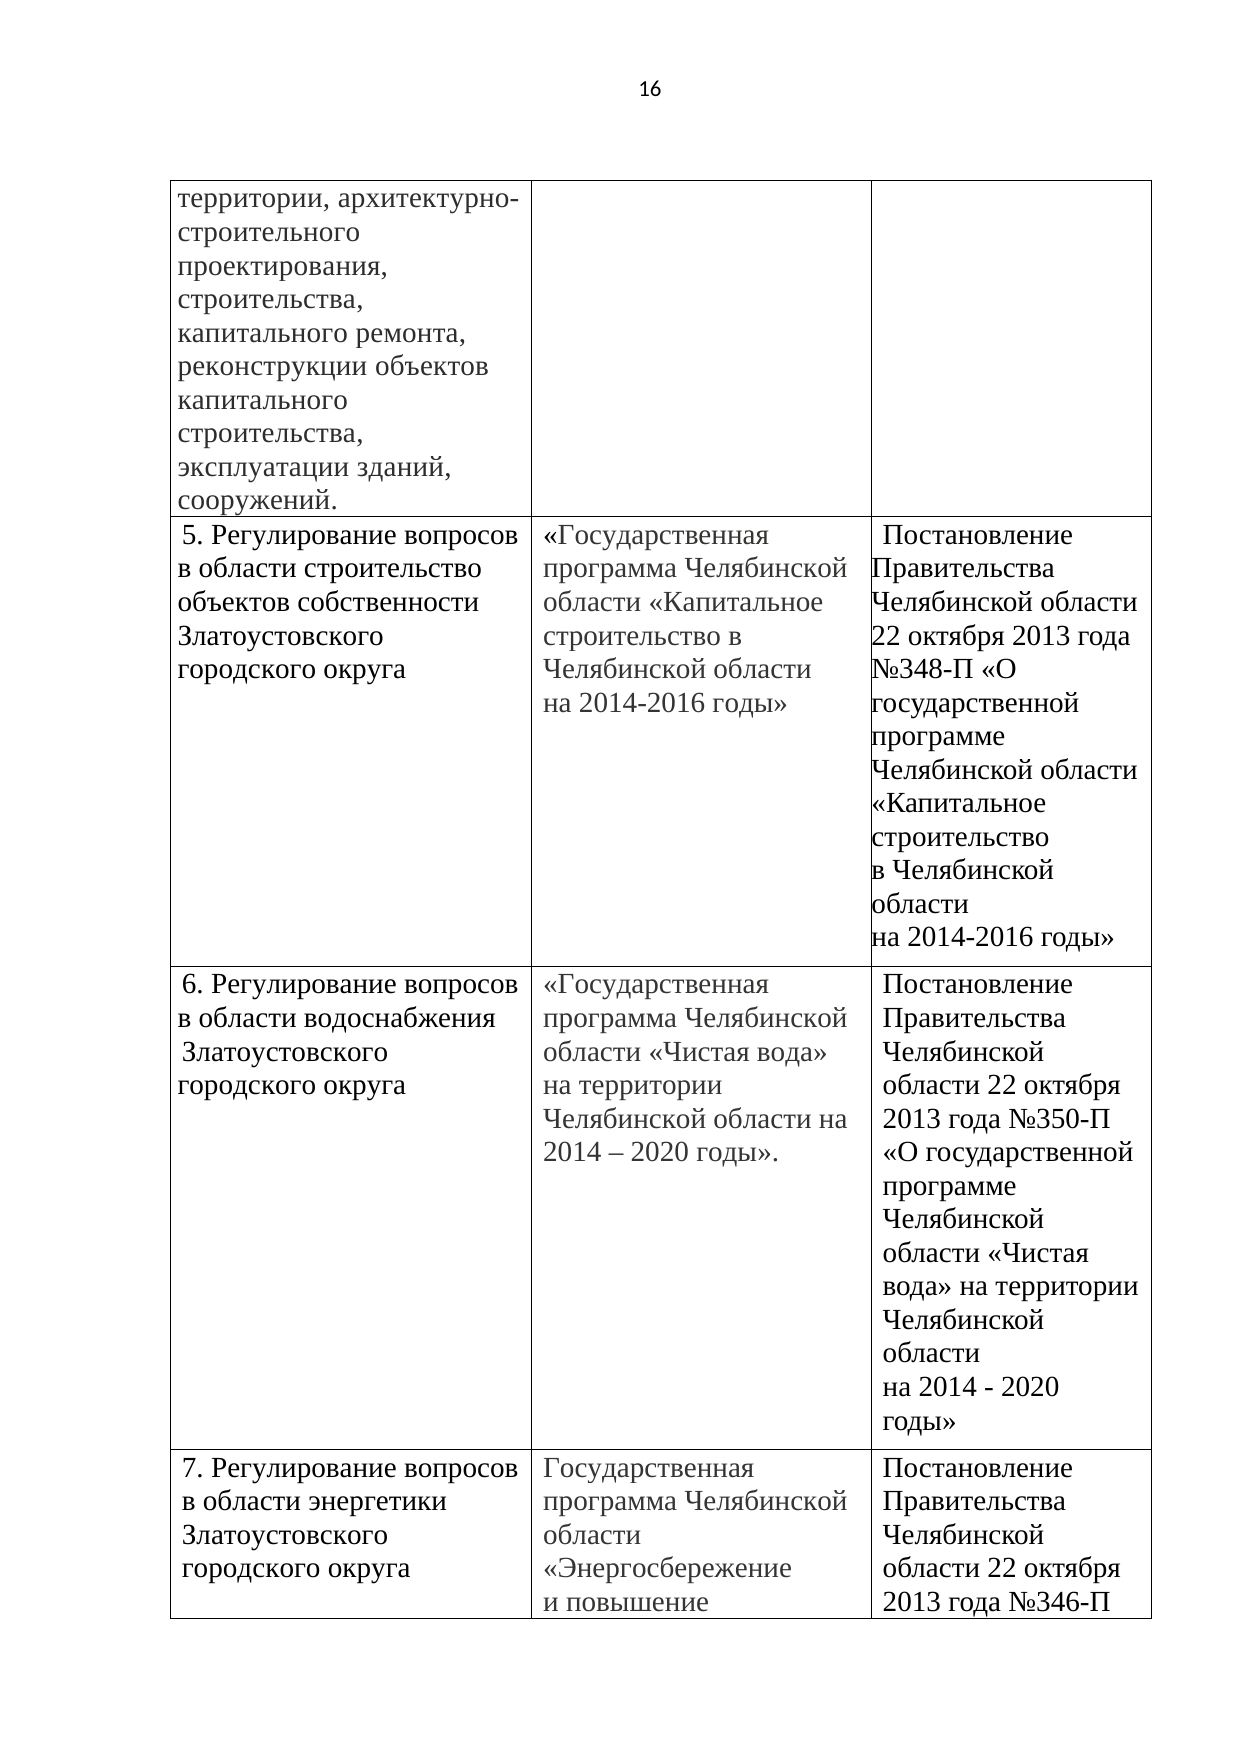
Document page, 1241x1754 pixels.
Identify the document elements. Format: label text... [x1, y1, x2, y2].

table_cell «Государственная программа Челябинской области «Капитальное строительство в Челябинской области на 2014-2016 годы» [532, 517, 871, 966]
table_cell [532, 181, 871, 516]
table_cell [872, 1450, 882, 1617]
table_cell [171, 181, 531, 516]
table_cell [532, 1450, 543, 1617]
table_cell Постановление Правительства Челябинской области 22 октября 2013 года №348-П «О государственной программе Челябинской области «Капитальное строительство в Челябинской области на 2014-2016 годы» [872, 517, 1151, 966]
table_cell 5. Регулирование вопросов в области строительство объектов собственности Златоустовского городского округа [171, 517, 531, 966]
table_cell «Государственная программа Челябинской области «Чистая вода» на территории Челябинской области на 2014 – 2020 годы». [532, 967, 871, 1449]
table_cell 6. Регулирование вопросов в области водоснабжения Златоустовского городского округа [171, 967, 531, 1449]
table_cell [872, 181, 1151, 516]
table_cell Постановление Правительства Челябинской области 22 октября 2013 года №350-П «О государственной программе Челябинской области «Чистая вода» на территории Челябинской области на 2014 - 2020 годы» [872, 967, 1151, 1449]
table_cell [171, 1450, 531, 1617]
table_cell Государственная программа Челябинской области «Энергосбережение и повышение энергетической эффективности» на 2014 - 2020 годы. [641, 1450, 871, 1617]
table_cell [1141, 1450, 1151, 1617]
